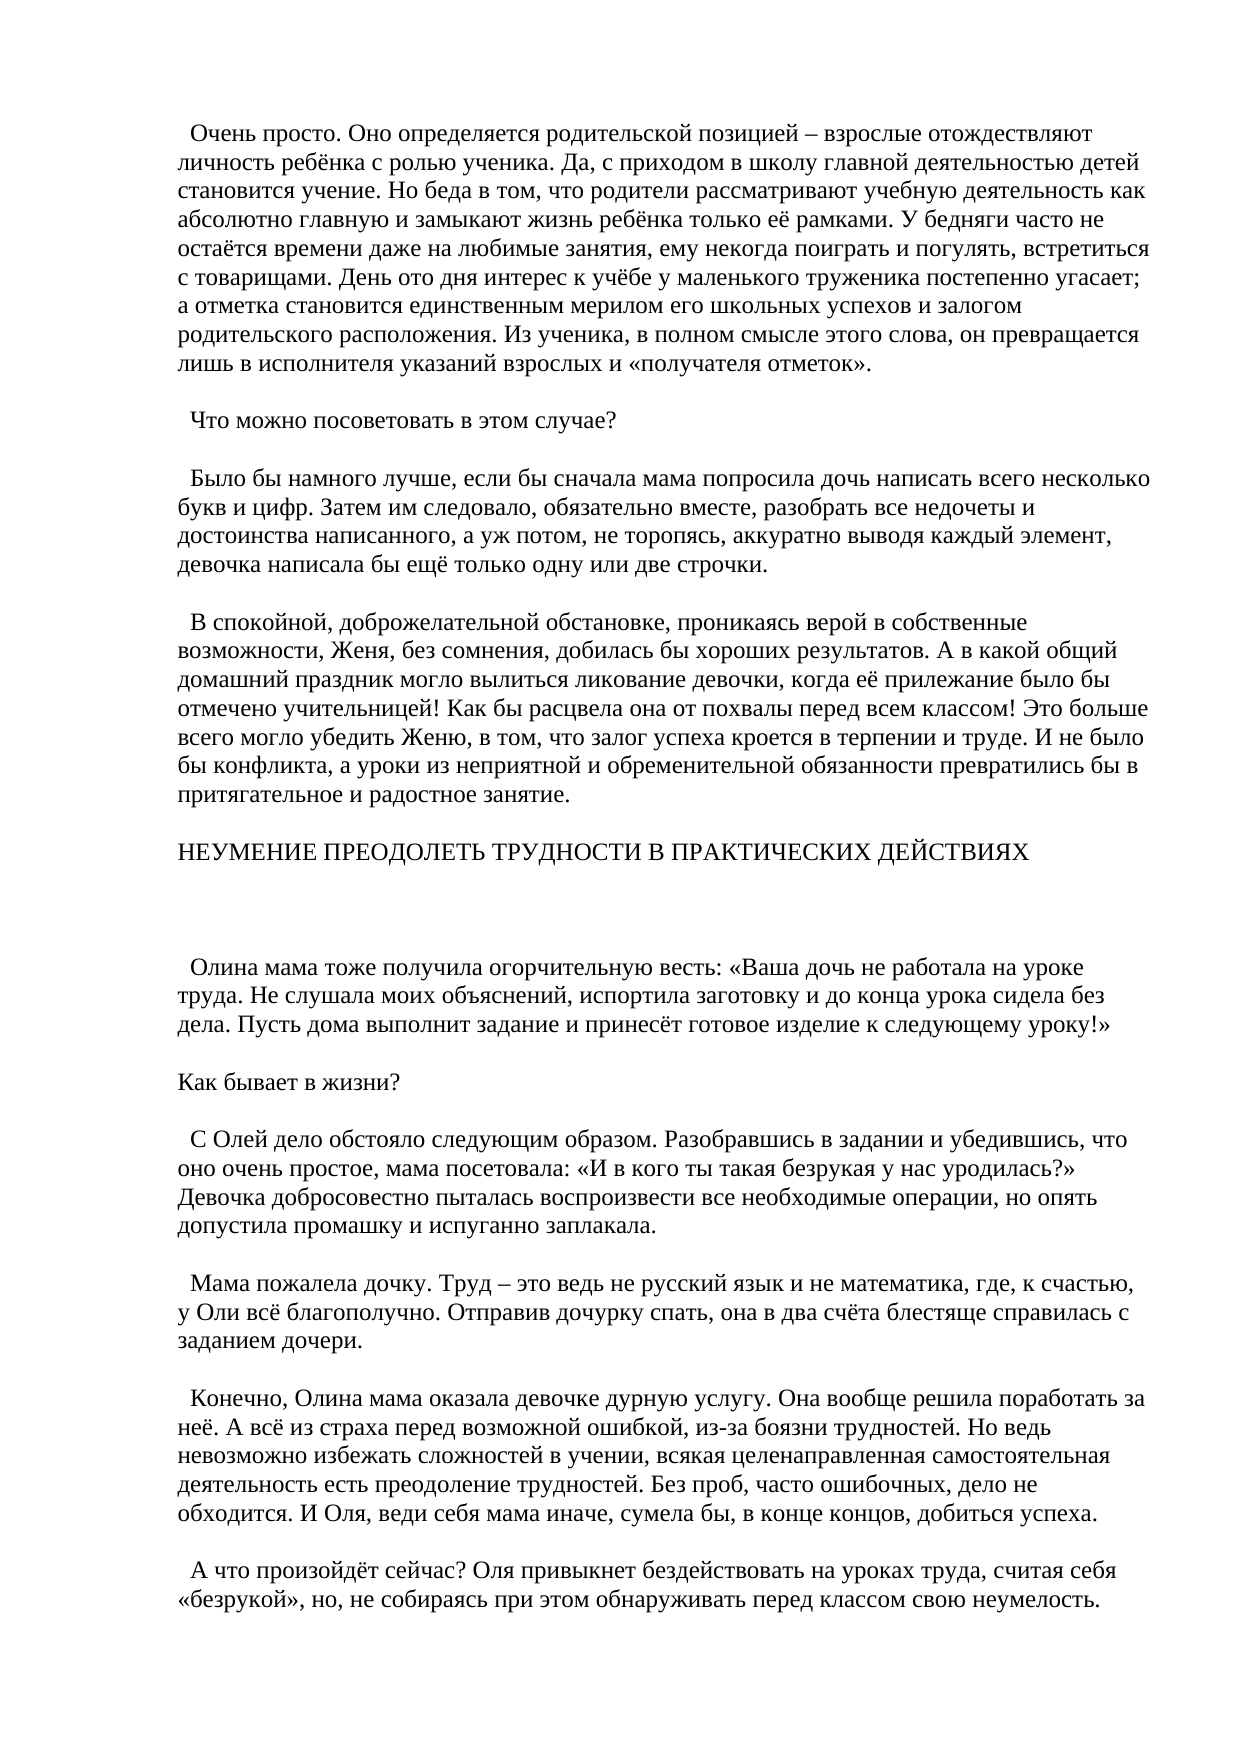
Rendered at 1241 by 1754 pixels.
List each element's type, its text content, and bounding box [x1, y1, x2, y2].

text НЕУМЕНИЕ ПРЕОДОЛЕТЬ ТРУДНОСТИ В ПРАКТИЧЕСКИХ ДЕЙСТВИЯХ [177, 837, 1152, 866]
text Конечно, Олина мама оказала девочке дурную услугу. Она вообще решила поработать за неё. А всё из страха перед возможной ошибкой, из-за боязни трудностей. Но ведь невозможно избежать сложностей в учении, всякая целенаправленная самостоятельная деятельность есть преодоление трудностей. Без проб, часто ошибочных, дело не обходится. И Оля, веди себя мама иначе, сумела бы, в конце концов, добиться успеха. [177, 1383, 1152, 1527]
text В спокойной, доброжелательной обстановке, проникаясь верой в собственные возможности, Женя, без сомнения, добилась бы хороших результатов. А в какой общий домашний праздник могло вылиться ликование девочки, когда её прилежание было бы отмечено учительницей! Как бы расцвела она от похвалы перед всем классом! Это больше всего могло убедить Женю, в том, что залог успеха кроется в терпении и труде. И не было бы конфликта, а уроки из неприятной и обременительной обязанности превратились бы в притягательное и радостное занятие. [177, 607, 1152, 808]
text Мама пожалела дочку. Труд – это ведь не русский язык и не математика, где, к счастью, у Оли всё благополучно. Отправив дочурку спать, она в два счёта блестяще справилась с заданием дочери. [177, 1268, 1152, 1354]
text Что можно посоветовать в этом случае? [177, 406, 1152, 434]
text Как бывает в жизни? [177, 1067, 1152, 1096]
text Очень просто. Оно определяется родительской позицией – взрослые отождествляют личность ребёнка с ролью ученика. Да, с приходом в школу главной деятельностью детей становится учение. Но беда в том, что родители рассматривают учебную деятельность как абсолютно главную и замыкают жизнь ребёнка только её рамками. У бедняги часто не остаётся времени даже на любимые занятия, ему некогда поиграть и погулять, встретиться с товарищами. День ото дня интерес к учёбе у маленького труженика постепенно угасает; а отметка становится единственным мерилом его школьных успехов и залогом родительского расположения. Из ученика, в полном смысле этого слова, он превращается лишь в исполнителя указаний взрослых и «получателя отметок». [177, 118, 1152, 377]
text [177, 1556, 1152, 1613]
text С Олей дело обстояло следующим образом. Разобравшись в задании и убедившись, что оно очень простое, мама посетовала: «И в кого ты такая безрукая у нас уродилась?» Девочка добросовестно пыталась воспроизвести все необходимые операции, но опять допустила промашку и испуганно заплакала. [177, 1124, 1152, 1239]
text Было бы намного лучше, если бы сначала мама попросила дочь написать всего несколько букв и цифр. Затем им следовало, обязательно вместе, разобрать все недочеты и достоинства написанного, а уж потом, не торопясь, аккуратно выводя каждый элемент, девочка написала бы ещё только одну или две строчки. [177, 463, 1152, 578]
text Олина мама тоже получила огорчительную весть: «Ваша дочь не работала на уроке труда. Не слушала моих объяснений, испортила заготовку и до конца урока сидела без дела. Пусть дома выполнит задание и принесёт готовое изделие к следующему уроку!» [177, 952, 1152, 1038]
